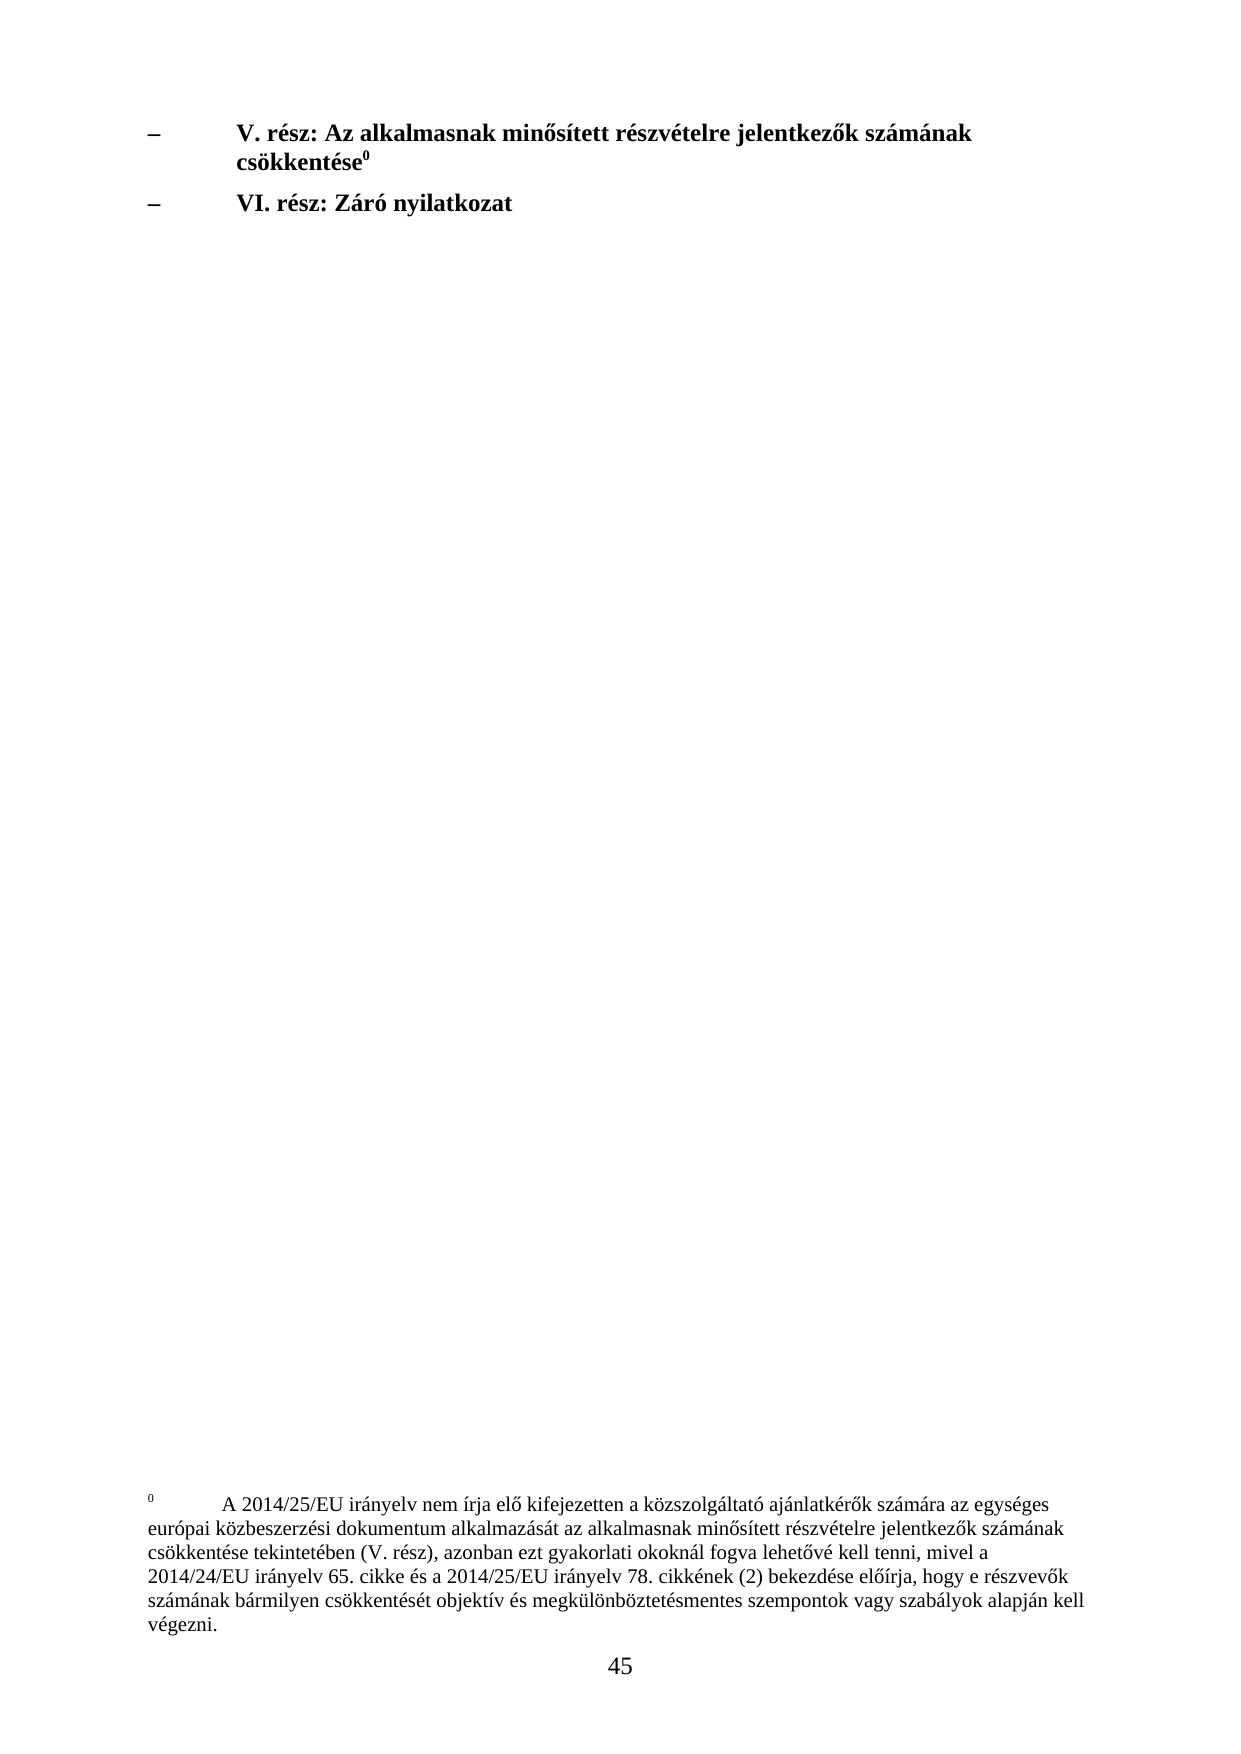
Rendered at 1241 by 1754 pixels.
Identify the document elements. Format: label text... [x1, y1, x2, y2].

list V. rész: Az alkalmasnak minősített részvételre jelentkezők számának csökkentése [148, 118, 1093, 176]
list VI. rész: Záró nyilatkozat [148, 188, 1093, 217]
